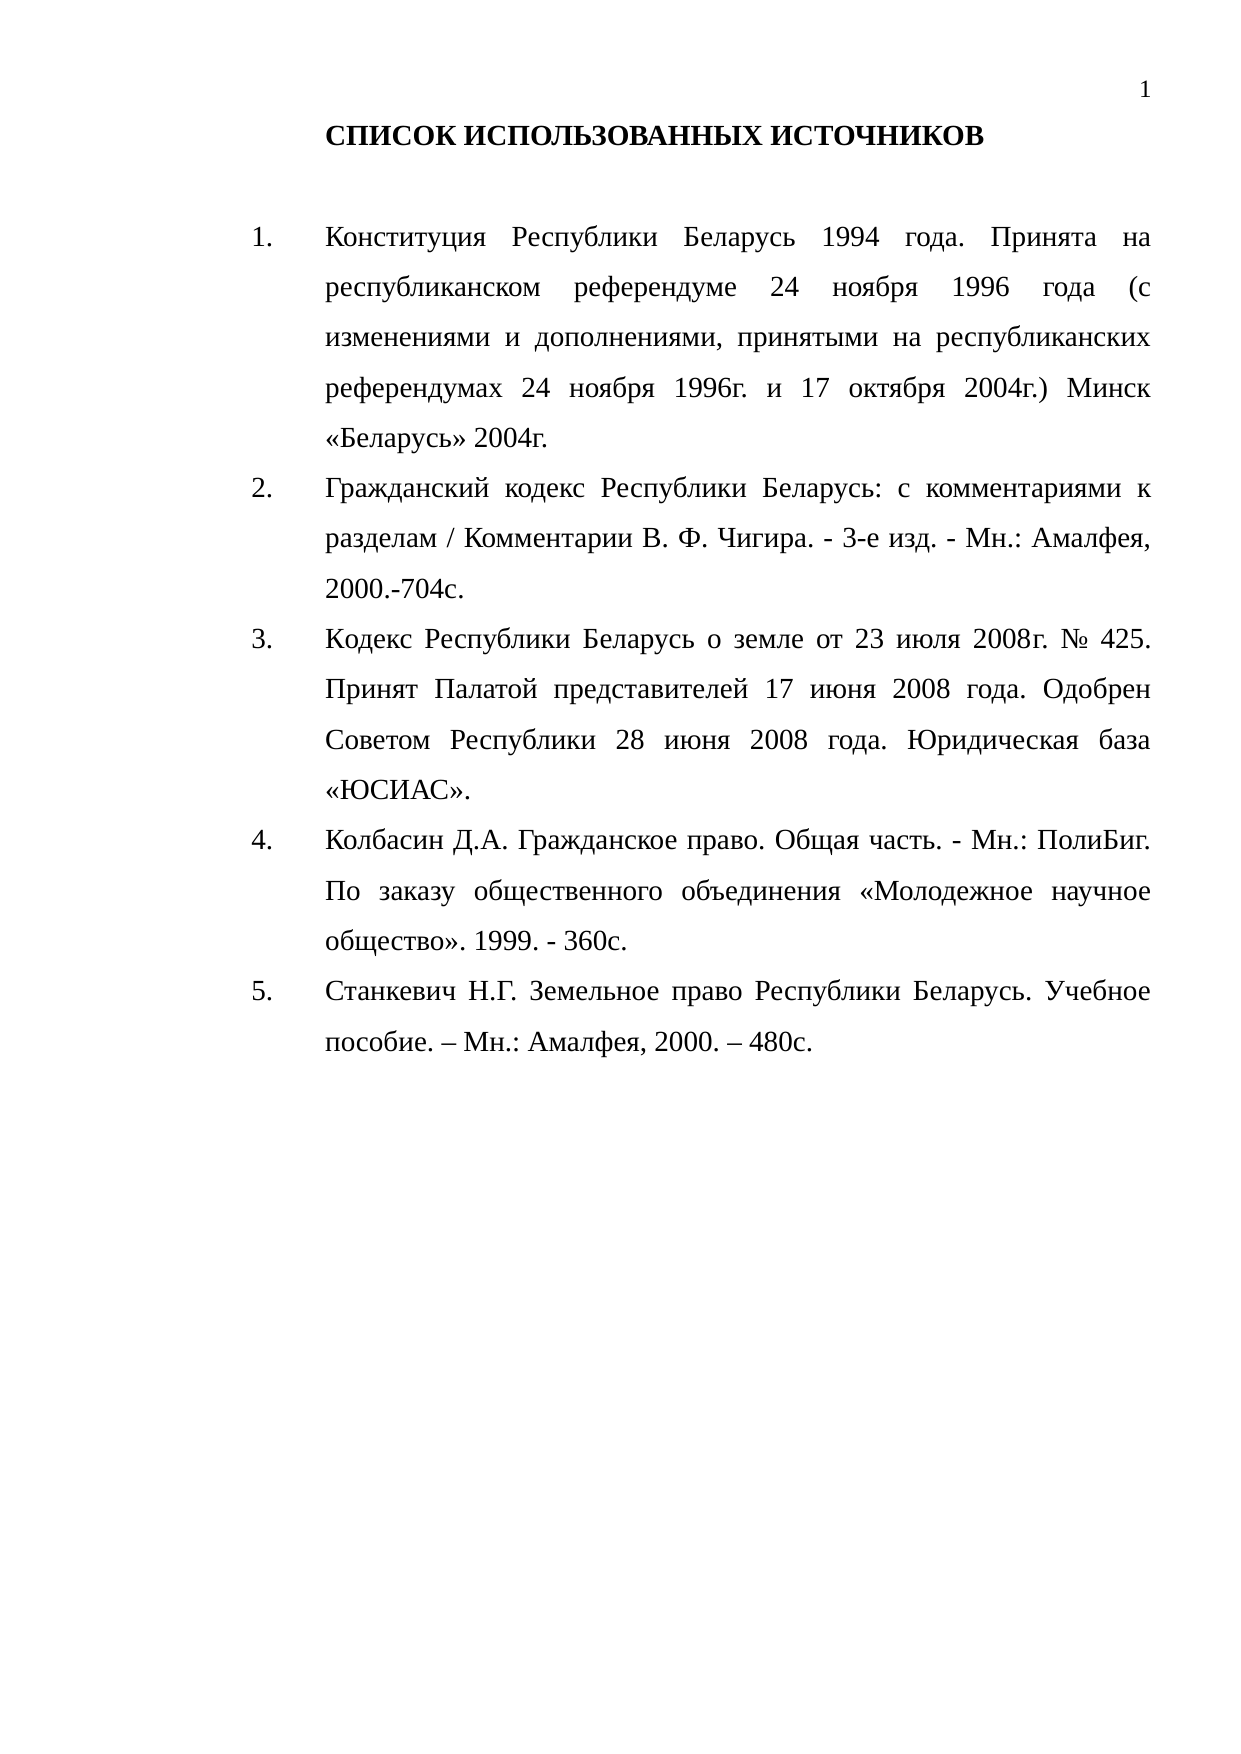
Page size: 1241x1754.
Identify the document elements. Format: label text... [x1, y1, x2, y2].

list Кодекс Республики Беларусь о земле от 23 июля 2008г. № 425. Принят Палатой представителей 17 июня 2008 года. Одобрен Советом Республики 28 июня 2008 года. Юридическая база «ЮСИАС». [251, 621, 1152, 806]
list Колбасин Д.А. Гражданское право. Общая часть. - Мн.: ПолиБиг. По заказу общественного объединения «Молодежное научное общество». 1999. - 360с. [251, 822, 1152, 957]
list Гражданский кодекс Республики Беларусь: с комментариями к разделам / Комментарии В. Ф. Чигира. - 3-е изд. - Мн.: Амалфея, 2000.-704с. [251, 470, 1152, 604]
list Станкевич Н.Г. Земельное право Республики Беларусь. Учебное пособие. – Мн.: Амалфея, 2000. – 480с. [251, 973, 1152, 1057]
list Конституция Республики Беларусь 1994 года. Принята на республиканском референдуме (с изменениями и дополнениями, принятыми на республиканских референдумах и ) Минск «Беларусь» 2004г. [251, 219, 1152, 453]
text СПИСОК ИСПОЛЬЗОВАННЫХ ИСТОЧНИКОВ [177, 118, 1152, 152]
